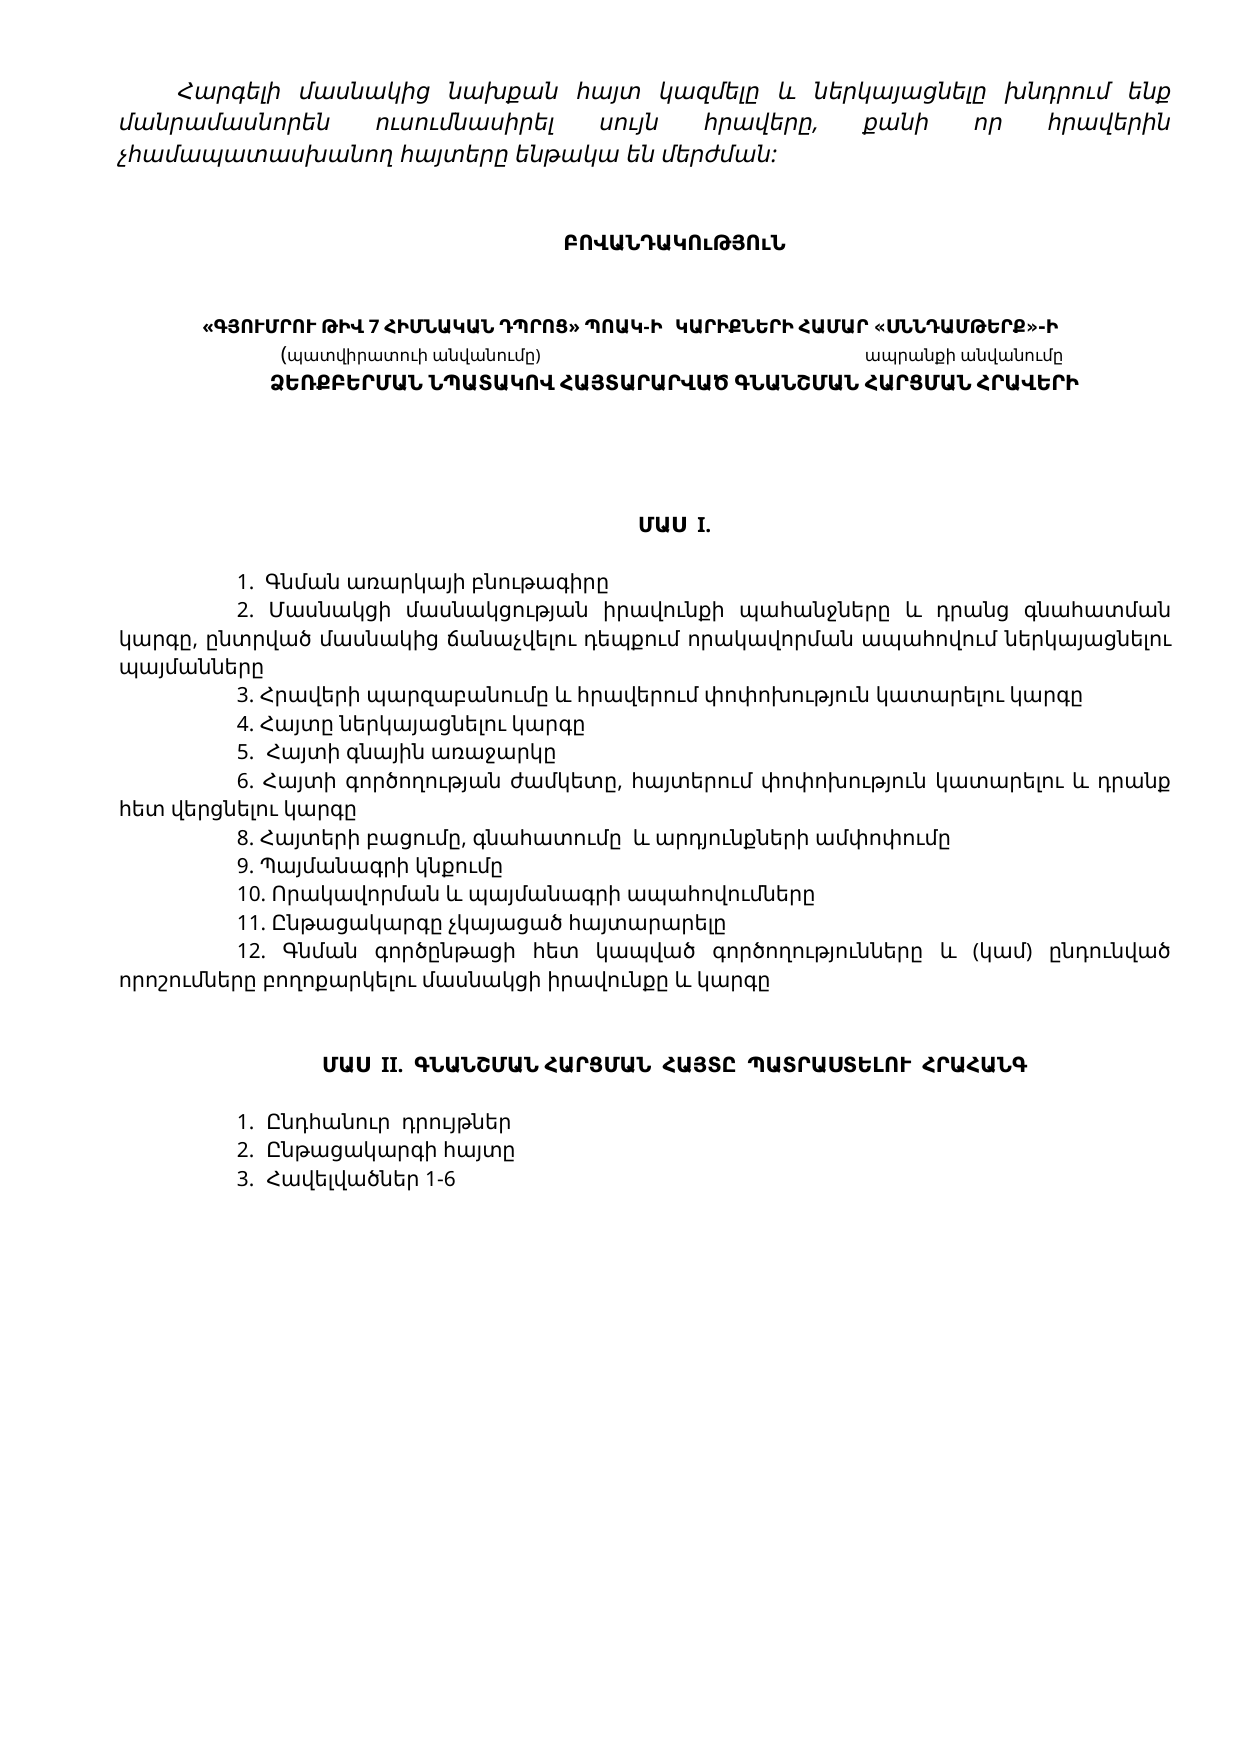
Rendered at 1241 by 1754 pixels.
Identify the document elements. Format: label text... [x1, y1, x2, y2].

text 5. Հայտի գնային առաջարկը [118, 737, 1171, 766]
text ՄԱՍ II. ԳՆԱՆՇՄԱՆ ՀԱՐՑՄԱՆ ՀԱՅՏԸ ՊԱՏՐԱՍՏԵԼՈՒ ՀՐԱՀԱՆԳ [118, 1050, 1171, 1079]
text 3. Հավելվածներ 1-6 [118, 1164, 1171, 1192]
text 3. Հրավերի պարզաբանումը և հրավերում փոփոխություն կատարելու կարգը [118, 681, 1171, 709]
text «ԳՅՈՒՄՐՈՒ ԹԻՎ 7 ՀԻՄՆԱԿԱՆ ԴՊՐՈՑ» ՊՈԱԿ-Ի ԿԱՐԻՔՆԵՐԻ ՀԱՄԱՐ «ՍՆՆԴԱՄԹԵՐՔ»-Ի [89, 314, 1171, 339]
text 9. Պայմանագրի կնքումը [118, 851, 1171, 879]
text 1. Ընդհանուր դրույթներ [118, 1107, 1171, 1136]
text 2. Մասնակցի մասնակցության իրավունքի պահանջները և դրանց գնահատման կարգը, ընտրված մասնակից ճանաչվելու դեպքում որակավորման ապահովում ներկայացնելու պայմանները [118, 595, 1171, 681]
text 8. Հայտերի բացումը, գնահատումը և արդյունքների ամփոփումը [118, 823, 1171, 851]
text (պատվիրատուի անվանումը) ապրանքի անվանումը [118, 339, 1171, 368]
text ՄԱՍ I. [118, 510, 1171, 538]
text ԲՈՎԱՆԴԱԿՈւԹՅՈւՆ [118, 228, 1171, 257]
text 1. Գնման առարկայի բնութագիրը [118, 567, 1171, 595]
text Հարգելի մասնակից նախքան հայտ կազմելը և ներկայացնելը խնդրում ենք մանրամասնորեն ուսումնասիրել սույն հրավերը, քանի որ հրավերին չհամապատասխանող հայտերը ենթակա են մերժման: [118, 75, 1171, 169]
text 6. Հայտի գործողության ժամկետը, հայտերում փոփոխություն կատարելու և դրանք հետ վերցնելու կարգը [118, 766, 1171, 823]
text 4. Հայտը ներկայացնելու կարգը [118, 709, 1171, 737]
text ՁԵՌՔԲԵՐՄԱՆ ՆՊԱՏԱԿՈՎ ՀԱՅՏԱՐԱՐՎԱԾ ԳՆԱՆՇՄԱՆ ՀԱՐՑՄԱՆ ՀՐԱՎԵՐԻ [118, 368, 1171, 396]
text 11. Ընթացակարգը չկայացած հայտարարելը [118, 908, 1171, 936]
text 10. Որակավորման և պայմանագրի ապահովումները [118, 879, 1171, 908]
text 2. Ընթացակարգի հայտը [118, 1136, 1171, 1164]
text 12. Գնման գործընթացի հետ կապված գործողությունները և (կամ) ընդունված որոշումները բողոքարկելու մասնակցի իրավունքը և կարգը [118, 936, 1171, 993]
